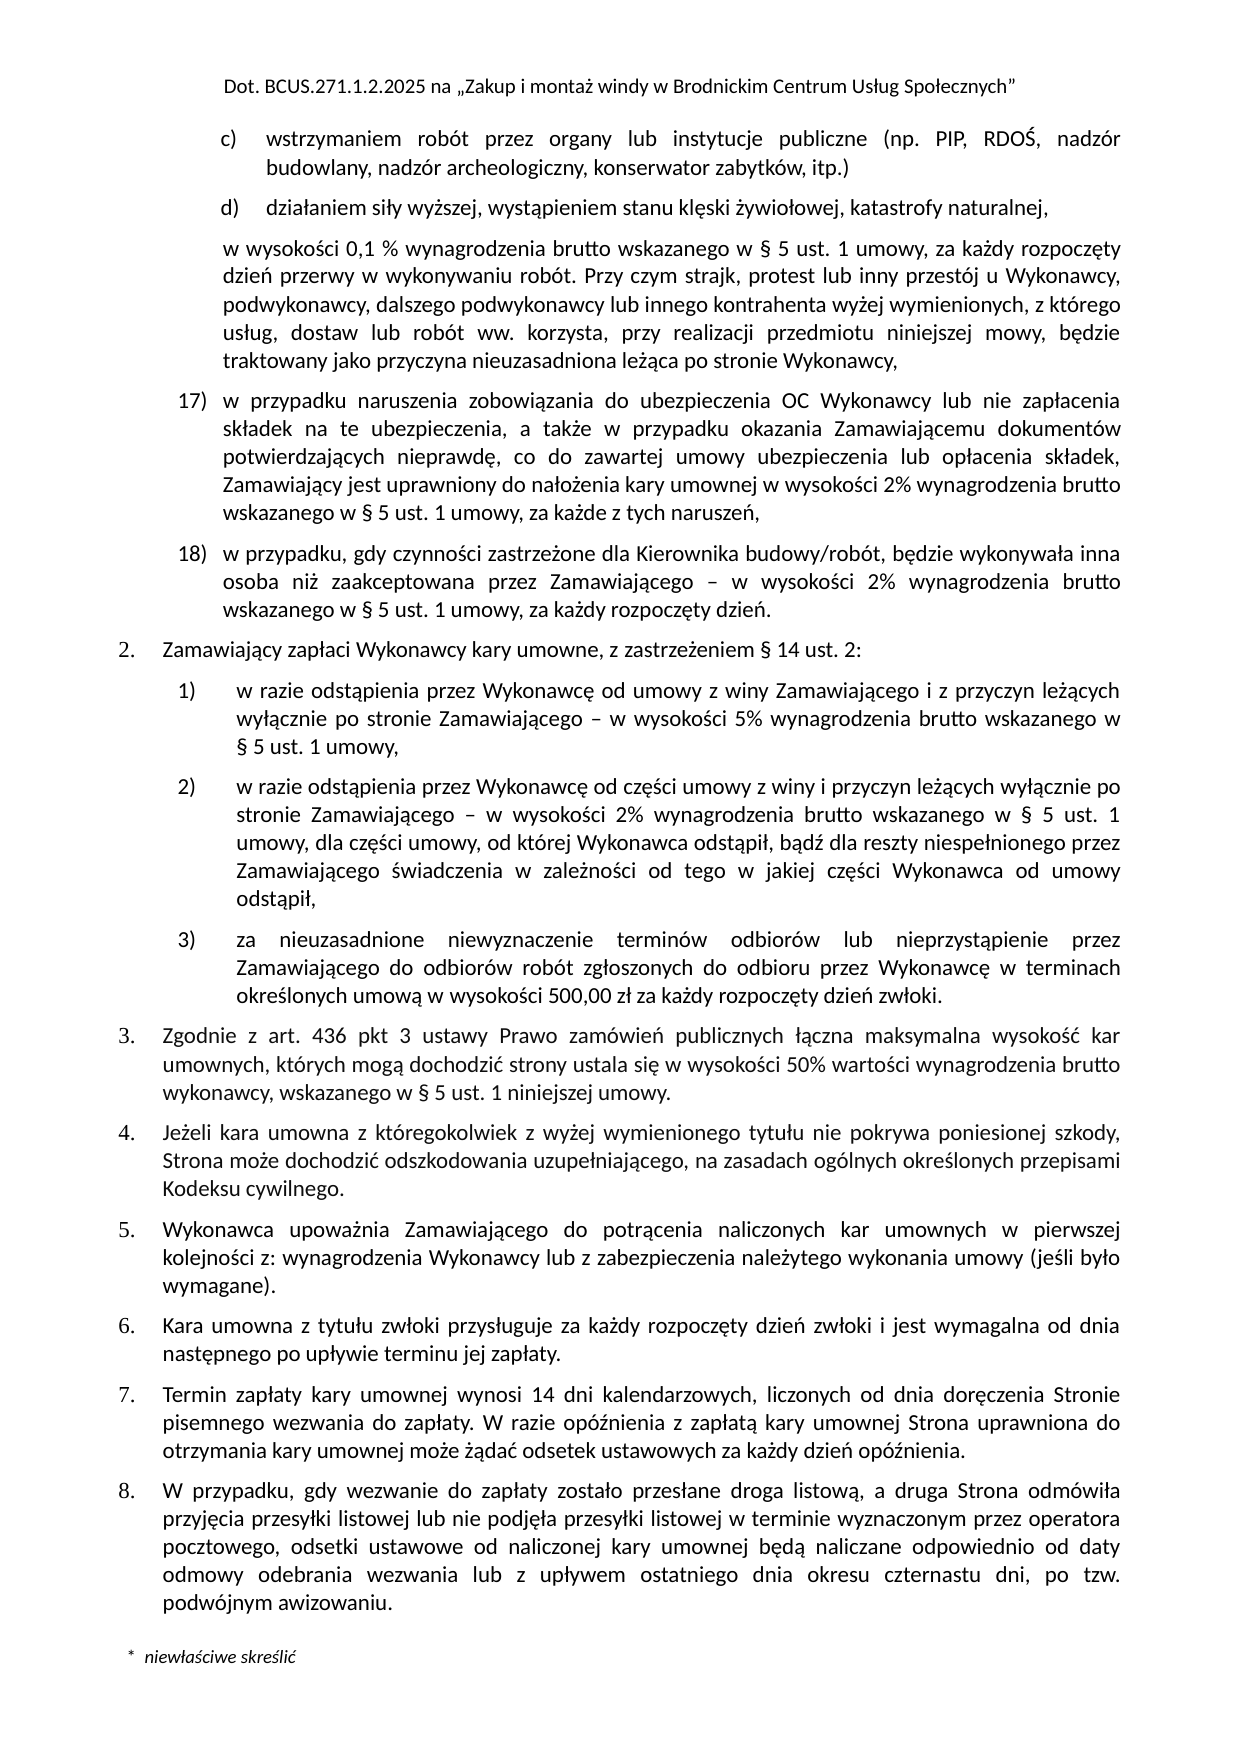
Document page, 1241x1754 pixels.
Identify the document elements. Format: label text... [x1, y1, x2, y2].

list Termin zapłaty kary umownej wynosi 14 dni kalendarzowych, liczonych od dnia doręczenia Stronie pisemnego wezwania do zapłaty. W razie opóźnienia z zapłatą kary umownej Strona uprawniona do otrzymania kary umownej może żądać odsetek ustawowych za każdy dzień opóźnienia. [118, 1380, 1122, 1464]
list w przypadku naruszenia zobowiązania do ubezpieczenia OC Wykonawcy lub nie zapłacenia składek na te ubezpieczenia, a także w przypadku okazania Zamawiającemu dokumentów potwierdzających nieprawdę, co do zawartej umowy ubezpieczenia lub opłacenia składek, Zamawiający jest uprawniony do nałożenia kary umownej w wysokości 2% wynagrodzenia brutto wskazanego w § 5 ust. 1 umowy, za każde z tych naruszeń, [177, 386, 1122, 526]
list Zgodnie z art. 436 pkt 3 ustawy Prawo zamówień publicznych łączna maksymalna wysokość kar umownych, których mogą dochodzić strony ustala się w wysokości 50% wartości wynagrodzenia brutto wykonawcy, wskazanego w § 5 ust. 1 niniejszej umowy. [118, 1022, 1122, 1106]
list działaniem siły wyższej, wystąpieniem stanu klęski żywiołowej, katastrofy naturalnej, [220, 193, 1122, 221]
list Kara umowna z tytułu zwłoki przysługuje za każdy rozpoczęty dzień zwłoki i jest wymagalna od dnia następnego po upływie terminu jej zapłaty. [118, 1311, 1122, 1367]
list Jeżeli kara umowna z któregokolwiek z wyżej wymienionego tytułu nie pokrywa poniesionej szkody, Strona może dochodzić odszkodowania uzupełniającego, na zasadach ogólnych określonych przepisami Kodeksu cywilnego. [118, 1118, 1122, 1202]
list za nieuzasadnione niewyznaczenie terminów odbiorów lub nieprzystąpienie przez Zamawiającego do odbiorów robót zgłoszonych do odbioru przez Wykonawcę w terminach określonych umową w wysokości 500,00 zł za każdy rozpoczęty dzień zwłoki. [177, 925, 1122, 1009]
list wstrzymaniem robót przez organy lub instytucje publiczne (np. PIP, RDOŚ, nadzór budowlany, nadzór archeologiczny, konserwator zabytków, itp.) [220, 124, 1122, 181]
list Wykonawca upoważnia Zamawiającego do potrącenia naliczonych kar umownych w pierwszej kolejności z: wynagrodzenia Wykonawcy lub z zabezpieczenia należytego wykonania umowy (jeśli było wymagane). [118, 1215, 1122, 1299]
list W przypadku, gdy wezwanie do zapłaty zostało przesłane droga listową, a druga Strona odmówiła przyjęcia przesyłki listowej lub nie podjęła przesyłki listowej w terminie wyznaczonym przez operatora pocztowego, odsetki ustawowe od naliczonej kary umownej będą naliczane odpowiednio od daty odmowy odebrania wezwania lub z upływem ostatniego dnia okresu czternastu dni, po tzw. podwójnym awizowaniu. [118, 1476, 1122, 1617]
list w razie odstąpienia przez Wykonawcę od części umowy z winy i przyczyn leżących wyłącznie po stronie Zamawiającego – w wysokości 2% wynagrodzenia brutto wskazanego w § 5 ust. 1 umowy, dla części umowy, od której Wykonawca odstąpił, bądź dla reszty niespełnionego przez Zamawiającego świadczenia w zależności od tego w jakiej części Wykonawca od umowy odstąpił, [177, 772, 1122, 913]
text w wysokości 0,1 % wynagrodzenia brutto wskazanego w § 5 ust. 1 umowy, za każdy rozpoczęty dzień przerwy w wykonywaniu robót. Przy czym strajk, protest lub inny przestój u Wykonawcy, podwykonawcy, dalszego podwykonawcy lub innego kontrahenta wyżej wymienionych, z którego usług, dostaw lub robót ww. korzysta, przy realizacji przedmiotu niniejszej mowy, będzie traktowany jako przyczyna nieuzasadniona leżąca po stronie Wykonawcy, [223, 234, 1122, 374]
list Zamawiający zapłaci Wykonawcy kary umowne, z zastrzeżeniem § 14 ust. 2: [118, 635, 1122, 663]
list w razie odstąpienia przez Wykonawcę od umowy z winy Zamawiającego i z przyczyn leżących wyłącznie po stronie Zamawiającego – w wysokości 5% wynagrodzenia brutto wskazanego w § 5 ust. 1 umowy, [177, 676, 1122, 760]
list w przypadku, gdy czynności zastrzeżone dla Kierownika budowy/robót, będzie wykonywała inna osoba niż zaakceptowana przez Zamawiającego – w wysokości 2% wynagrodzenia brutto wskazanego w § 5 ust. 1 umowy, za każdy rozpoczęty dzień. [177, 539, 1122, 623]
